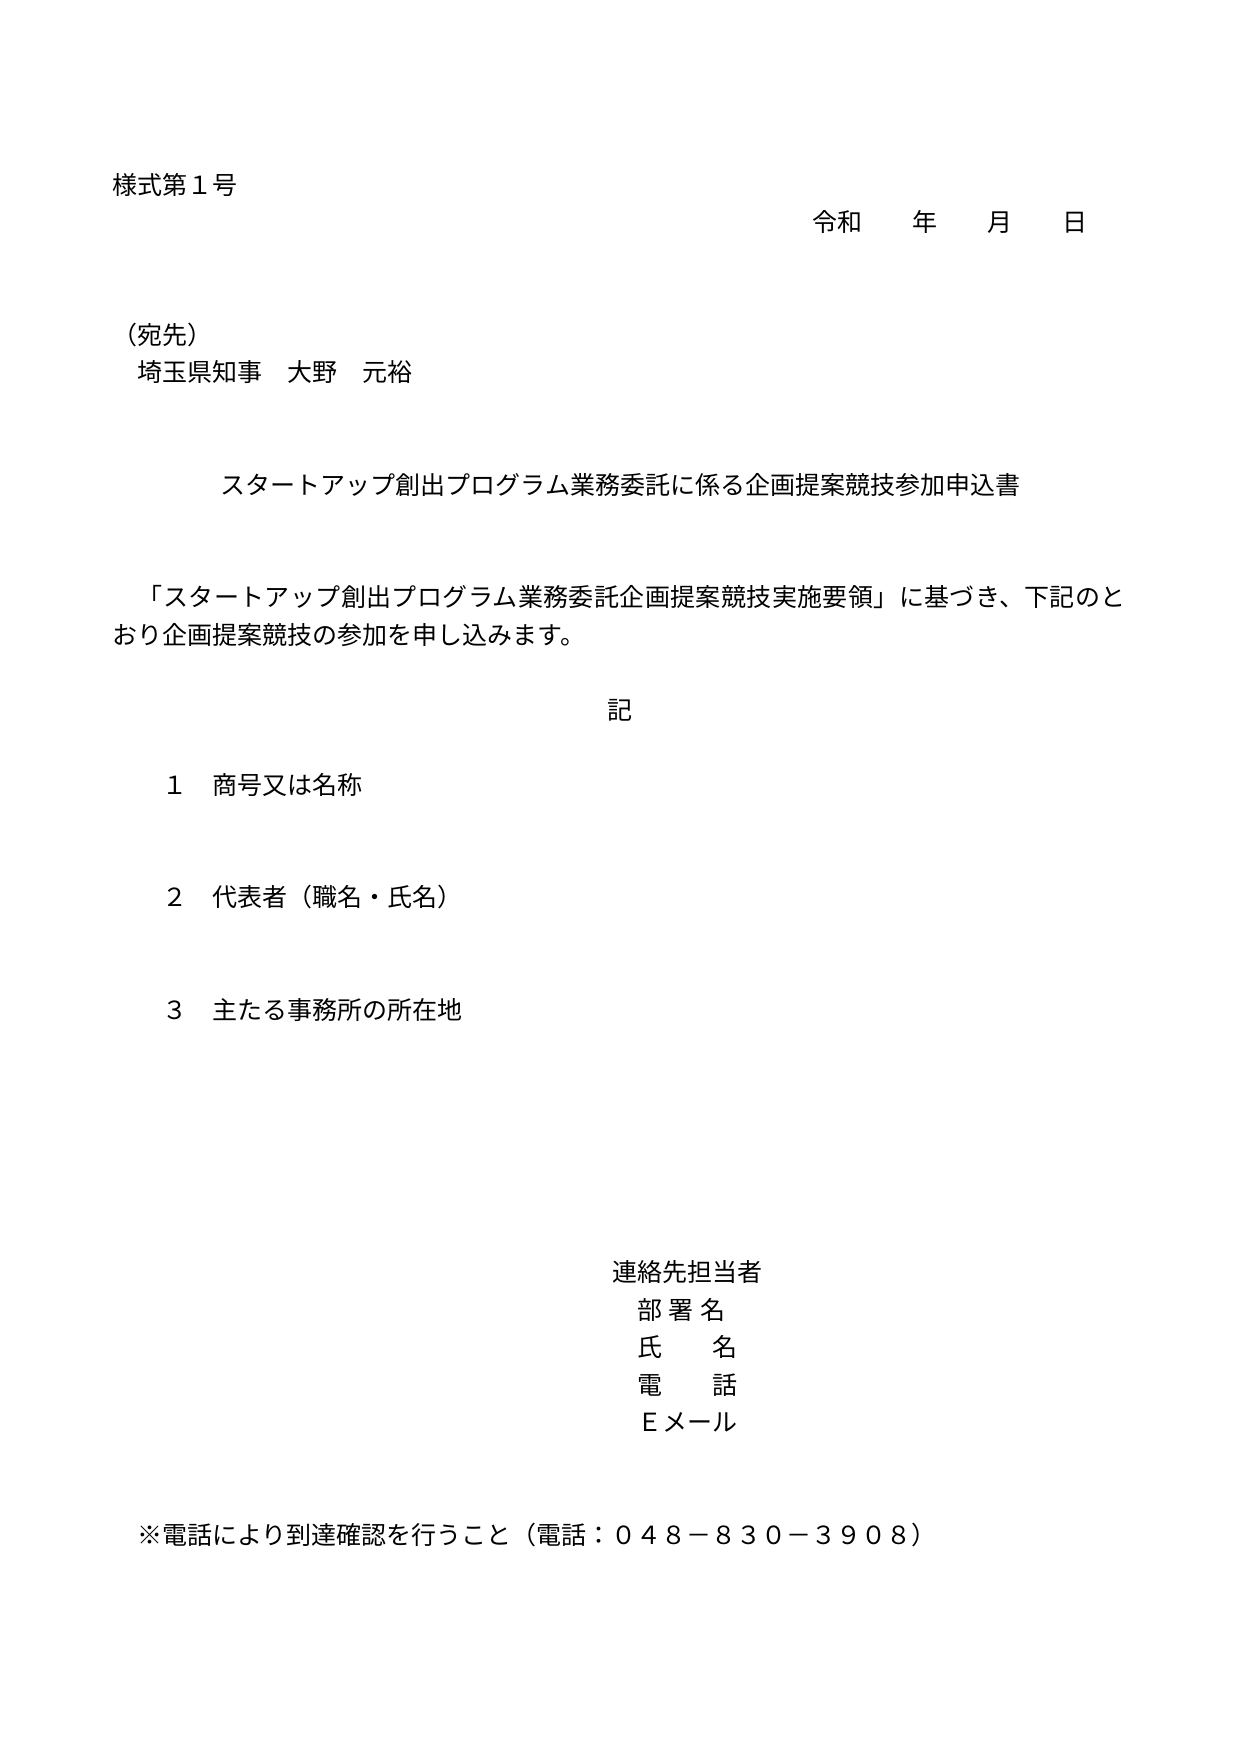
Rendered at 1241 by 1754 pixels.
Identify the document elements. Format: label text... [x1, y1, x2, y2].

text ２ 代表者（職名・氏名） [112, 877, 1128, 914]
text スタートアップ創出プログラム業務委託に係る企画提案競技参加申込書 [112, 464, 1128, 502]
text 連絡先担当者 [112, 1252, 1128, 1289]
text 令和 年 月 日 [112, 202, 1128, 239]
text 「スタートアップ創出プログラム業務委託企画提案競技実施要領」に基づき、下記のとおり企画提案競技の参加を申し込みます。 [112, 577, 1128, 652]
text 埼玉県知事 大野 元裕 [112, 352, 1128, 389]
text 記 [112, 689, 1128, 727]
text ３ 主たる事務所の所在地 [112, 989, 1128, 1027]
text ※電話により到達確認を行うこと（電話：０４８－８３０－３９０８） [112, 1514, 1128, 1552]
text （宛先） [112, 314, 1128, 352]
text Ｅメール [112, 1402, 1128, 1439]
text １ 商号又は名称 [112, 764, 1128, 802]
text 様式第１号 [112, 164, 1128, 202]
text 氏 名 [112, 1327, 1128, 1364]
text 部署名 [112, 1289, 1128, 1327]
text 電 話 [112, 1364, 1128, 1402]
